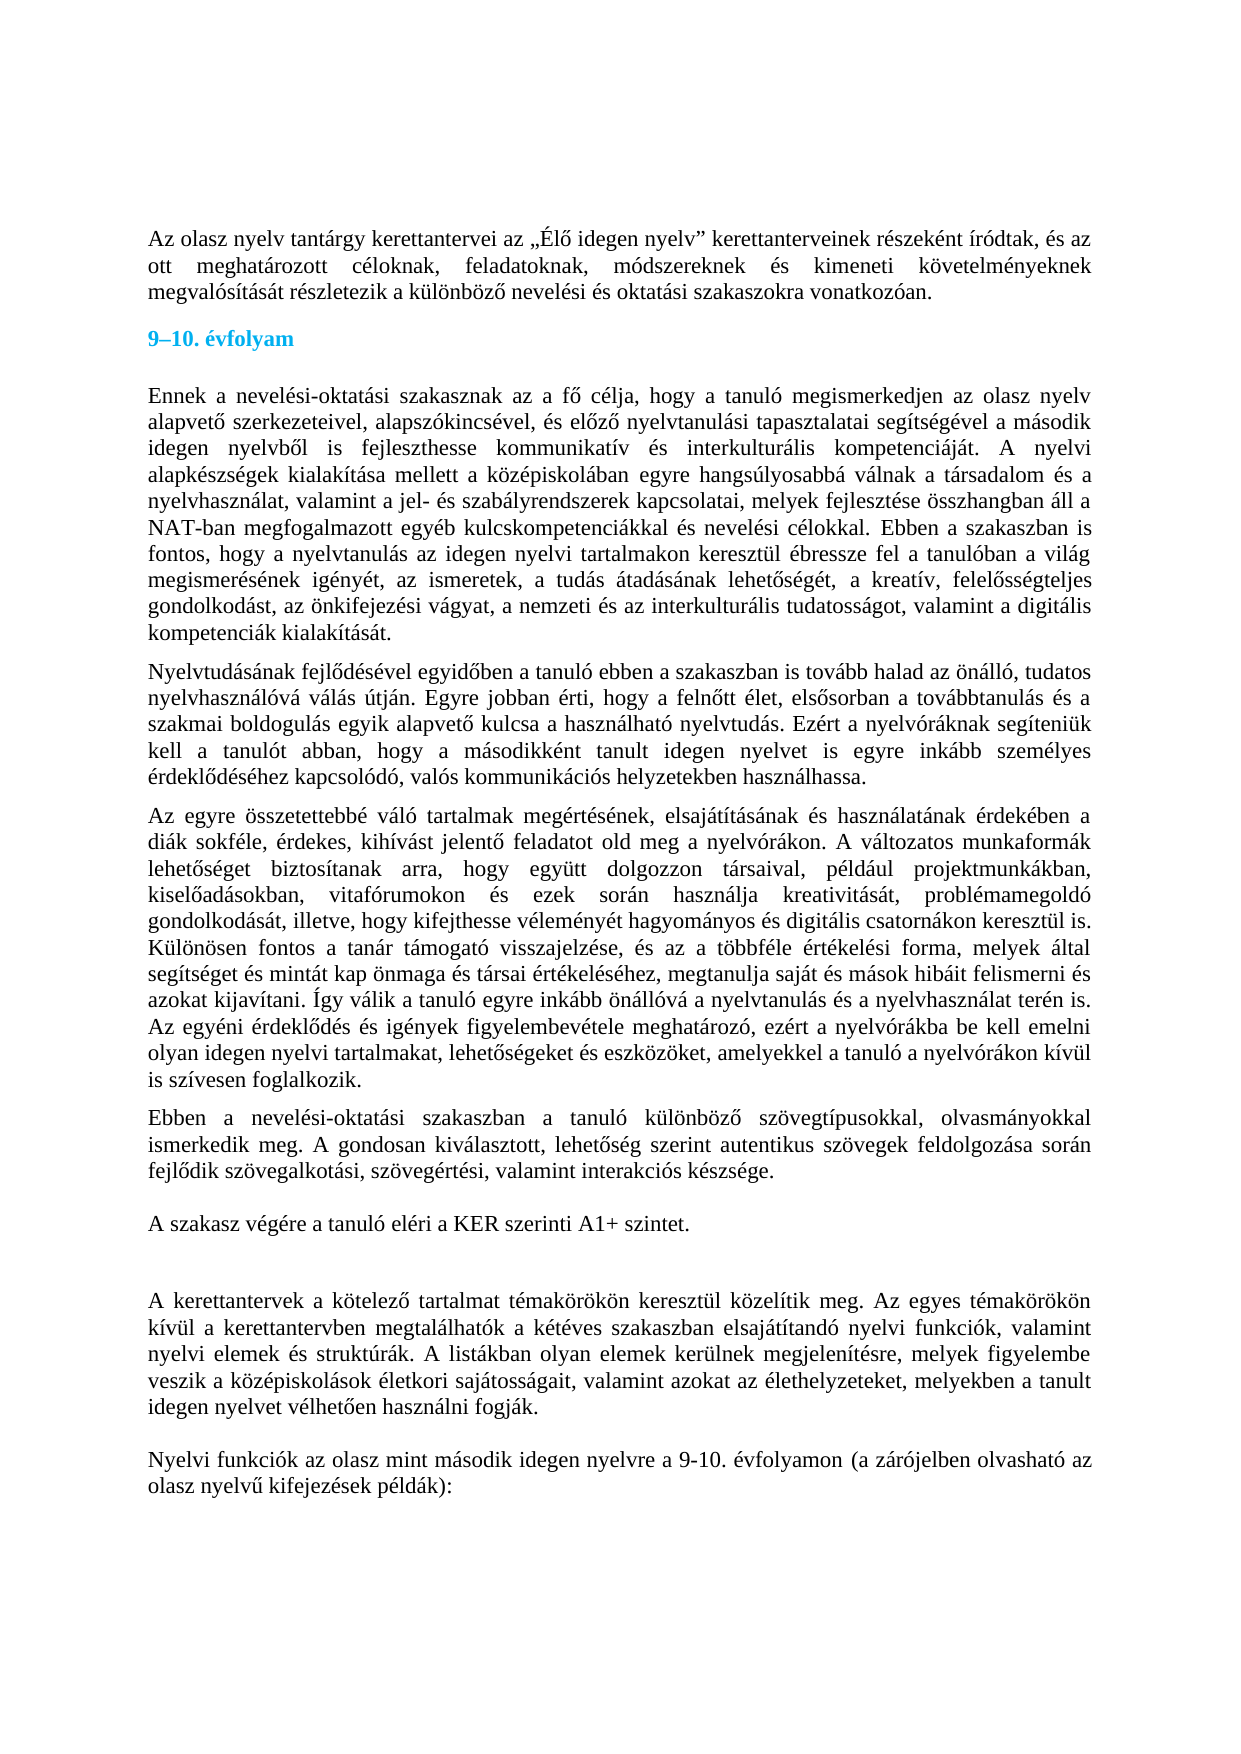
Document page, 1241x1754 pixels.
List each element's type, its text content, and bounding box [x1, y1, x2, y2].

text A szakasz végére a tanuló eléri a KER szerinti A1+ szintet. [148, 1210, 1093, 1236]
text Nyelvi funkciók az olasz mint második idegen nyelvre a 9-10. évfolyamon (a zárójelben olvasható az olasz nyelvű kifejezések példák): [148, 1446, 1093, 1498]
text A kerettantervek a kötelező tartalmat témakörökön keresztül közelítik meg. Az egyes témakörökön kívül a kerettantervben megtalálhatók a kétéves szakaszban elsajátítandó nyelvi funkciók, valamint nyelvi elemek és struktúrák. A listákban olyan elemek kerülnek megjelenítésre, melyek figyelembe veszik a középiskolások életkori sajátosságait, valamint azokat az élethelyzeteket, melyekben a tanult idegen nyelvet vélhetően használni fogják. [148, 1288, 1093, 1419]
text 9–10. évfolyam [148, 325, 1093, 352]
text Az olasz nyelv tantárgy kerettantervei az „Élő idegen nyelv” kerettanterveinek részeként íródtak, és az ott meghatározott céloknak, feladatoknak, módszereknek és kimeneti követelményeknek megvalósítását részletezik a különböző nevelési és oktatási szakaszokra vonatkozóan. [148, 225, 1093, 304]
text Nyelvtudásának fejlődésével egyidőben a tanuló ebben a szakaszban is tovább halad az önálló, tudatos nyelvhasználóvá válás útján. Egyre jobban érti, hogy a felnőtt élet, elsősorban a továbbtanulás és a szakmai boldogulás egyik alapvető kulcsa a használható nyelvtudás. Ezért a nyelvóráknak segíteniük kell a tanulót abban, hogy a másodikként tanult idegen nyelvet is egyre inkább személyes érdeklődéséhez kapcsolódó, valós kommunikációs helyzetekben használhassa. [148, 658, 1093, 789]
text Az egyre összetettebbé váló tartalmak megértésének, elsajátításának és használatának érdekében a diák sokféle, érdekes, kihívást jelentő feladatot old meg a nyelvórákon. A változatos munkaformák lehetőséget biztosítanak arra, hogy együtt dolgozzon társaival, például projektmunkákban, kiselőadásokban, vitafórumokon és ezek során használja kreativitását, problémamegoldó gondolkodását, illetve, hogy kifejthesse véleményét hagyományos és digitális csatornákon keresztül is. Különösen fontos a tanár támogató visszajelzése, és az a többféle értékelési forma, melyek által segítséget és mintát kap önmaga és társai értékeléséhez, megtanulja saját és mások hibáit felismerni és azokat kijavítani. Így válik a tanuló egyre inkább önállóvá a nyelvtanulás és a nyelvhasználat terén is. Az egyéni érdeklődés és igények figyelembevétele meghatározó, ezért a nyelvórákba be kell emelni olyan idegen nyelvi tartalmakat, lehetőségeket és eszközöket, amelyekkel a tanuló a nyelvórákon kívül is szívesen foglalkozik. [148, 802, 1093, 1092]
text Ennek a nevelési-oktatási szakasznak az a fő célja, hogy a tanuló megismerkedjen az olasz nyelv alapvető szerkezeteivel, alapszókincsével, és előző nyelvtanulási tapasztalatai segítségével a második idegen nyelvből is fejleszthesse kommunikatív és interkulturális kompetenciáját. A nyelvi alapkészségek kialakítása mellett a középiskolában egyre hangsúlyosabbá válnak a társadalom és a nyelvhasználat, valamint a jel- és szabályrendszerek kapcsolatai, melyek fejlesztése összhangban áll a NAT-ban megfogalmazott egyéb kulcskompetenciákkal és nevelési célokkal. Ebben a szakaszban is fontos, hogy a nyelvtanulás az idegen nyelvi tartalmakon keresztül ébressze fel a tanulóban a világ megismerésének igényét, az ismeretek, a tudás átadásának lehetőségét, a kreatív, felelősségteljes gondolkodást, az önkifejezési vágyat, a nemzeti és az interkulturális tudatosságot, valamint a digitális kompetenciák kialakítását. [148, 382, 1093, 645]
text Ebben a nevelési-oktatási szakaszban a tanuló különböző szövegtípusokkal, olvasmányokkal ismerkedik meg. A gondosan kiválasztott, lehetőség szerint autentikus szövegek feldolgozása során fejlődik szövegalkotási, szövegértési, valamint interakciós készsége. [148, 1104, 1093, 1183]
